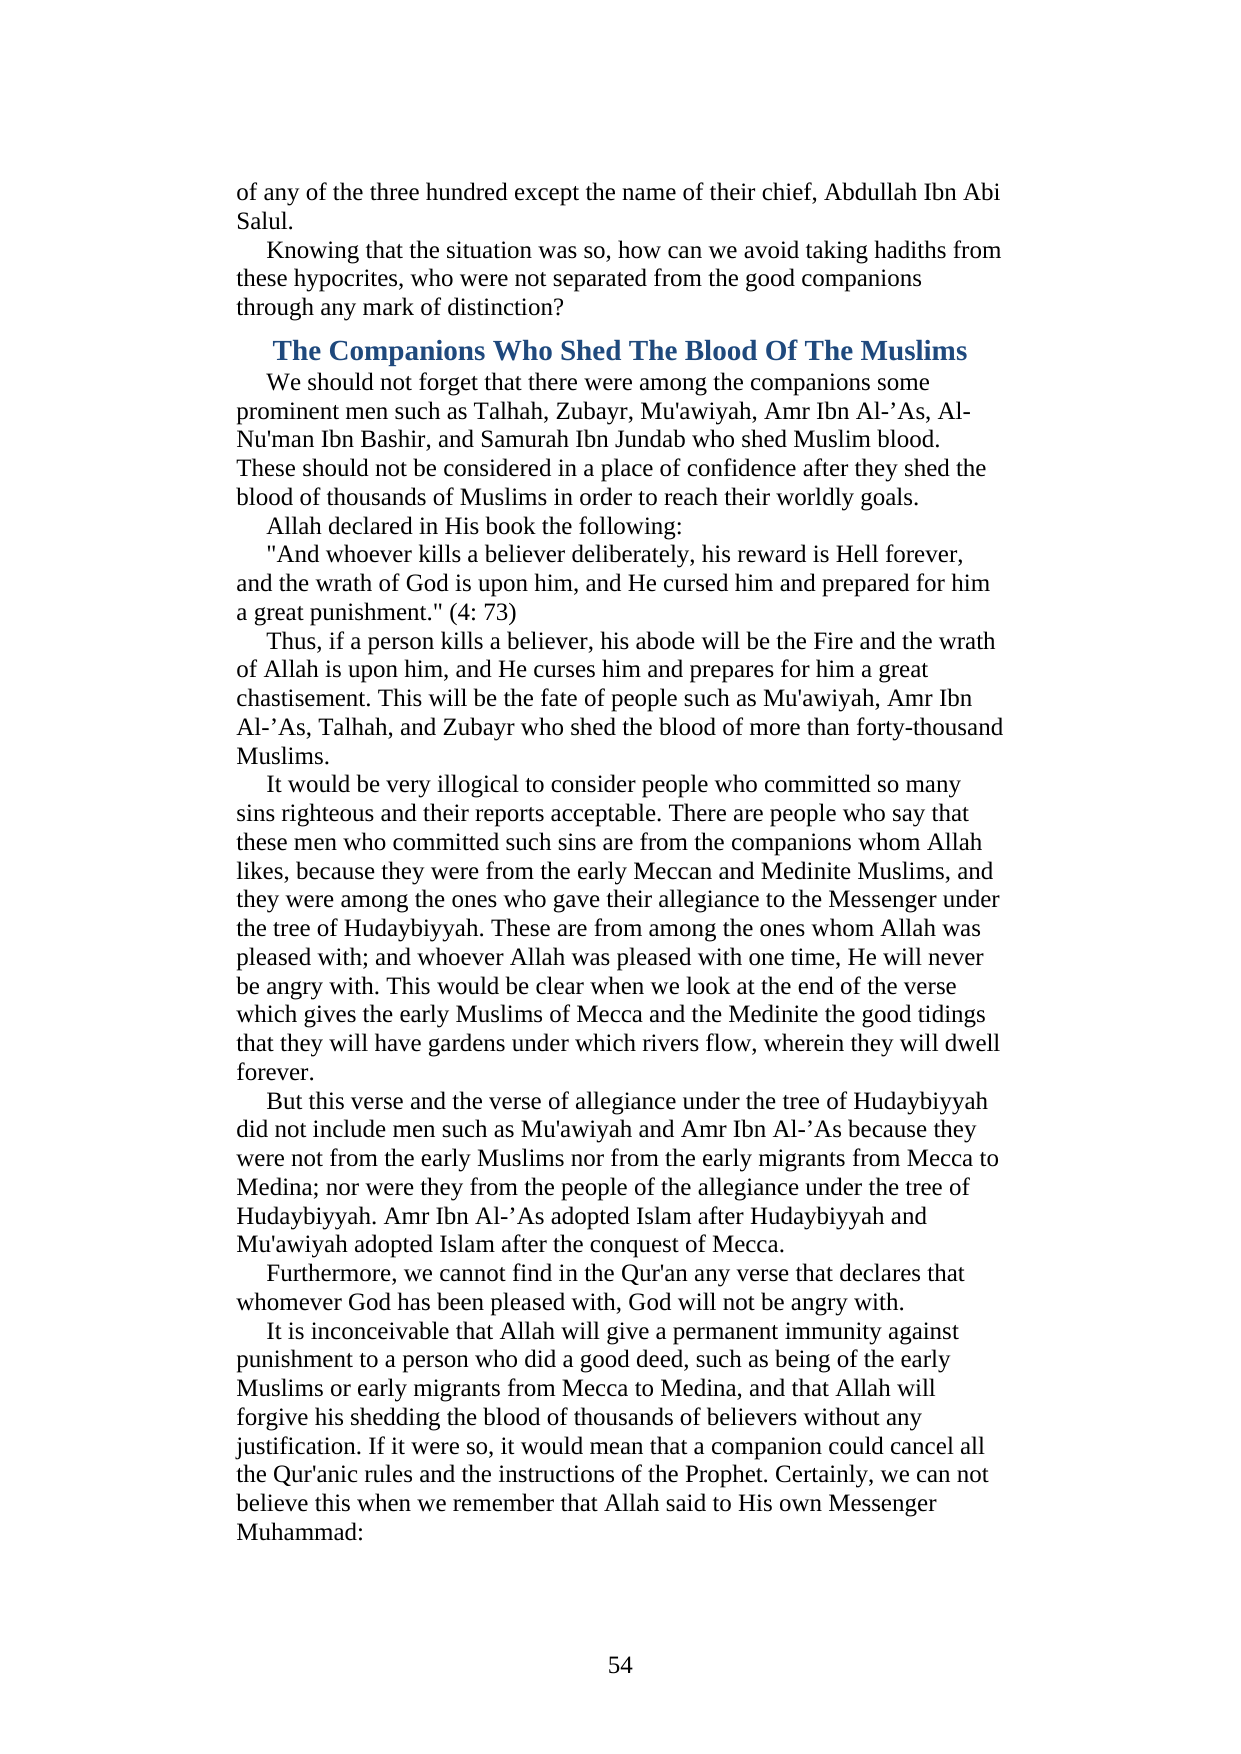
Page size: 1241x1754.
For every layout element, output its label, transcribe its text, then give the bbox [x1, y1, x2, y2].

text Knowing that the situation was so, how can we avoid taking hadiths from these hypocrites, who were not separated from the good companions through any mark of distinction? [236, 235, 1004, 321]
text Thus, if a person kills a believer, his abode will be the Fire and the wrath of Allah is upon him, and He curses him and prepares for him a great chastisement. This will be the fate of people such as Mu'awiyah, Amr Ibn Al-’As, Talhah, and Zubayr who shed the blood of more than forty-thousand Muslims. [236, 626, 1004, 769]
subtitle The Companions Who Shed The Blood Of The Muslims [236, 333, 1004, 367]
text It is inconceivable that Allah will give a permanent immunity against punishment to a person who did a good deed, such as being of the early Muslims or early migrants from Mecca to Medina, and that Allah will forgive his shedding the blood of thousands of believers without any justification. If it were so, it would mean that a companion could cancel all the Qur'anic rules and the instructions of the Prophet. Certainly, we can not believe this when we remember that Allah said to His own Messenger Muhammad: [236, 1316, 1004, 1546]
text Furthermore, we cannot find in the Qur'an any verse that declares that whomever God has been pleased with, God will not be angry with. [236, 1258, 1004, 1316]
text "And whoever kills a believer deliberately, his reward is Hell forever, and the wrath of God is upon him, and He cursed him and prepared for him a great punishment." (4: 73) [236, 539, 1004, 626]
text We should not forget that there were among the companions some prominent men such as Talhah, Zubayr, Mu'awiyah, Amr Ibn Al-’As, Al-Nu'man Ibn Bashir, and Samurah Ibn Jundab who shed Muslim blood. These should not be considered in a place of confidence after they shed the blood of thousands of Muslims in order to reach their worldly goals. [236, 367, 1004, 511]
text It would be very illogical to consider people who committed so many sins righteous and their reports acceptable. There are people who say that these men who committed such sins are from the companions whom Allah likes, because they were from the early Meccan and Medinite Muslims, and they were among the ones who gave their allegiance to the Messenger under the tree of Hudaybiyyah. These are from among the ones whom Allah was pleased with; and whoever Allah was pleased with one time, He will never be angry with. This would be clear when we look at the end of the verse which gives the early Muslims of Mecca and the Medinite the good tidings that they will have gardens under which rivers flow, wherein they will dwell forever. [236, 769, 1004, 1086]
text But this verse and the verse of allegiance under the tree of Hudaybiyyah did not include men such as Mu'awiyah and Amr Ibn Al-’As because they were not from the early Muslims nor from the early migrants from Mecca to Medina; nor were they from the people of the allegiance under the tree of Hudaybiyyah. Amr Ibn Al-’As adopted Islam after Hudaybiyyah and Mu'awiyah adopted Islam after the conquest of Mecca. [236, 1086, 1004, 1258]
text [236, 177, 1004, 235]
text Allah declared in His book the following: [236, 511, 1004, 539]
